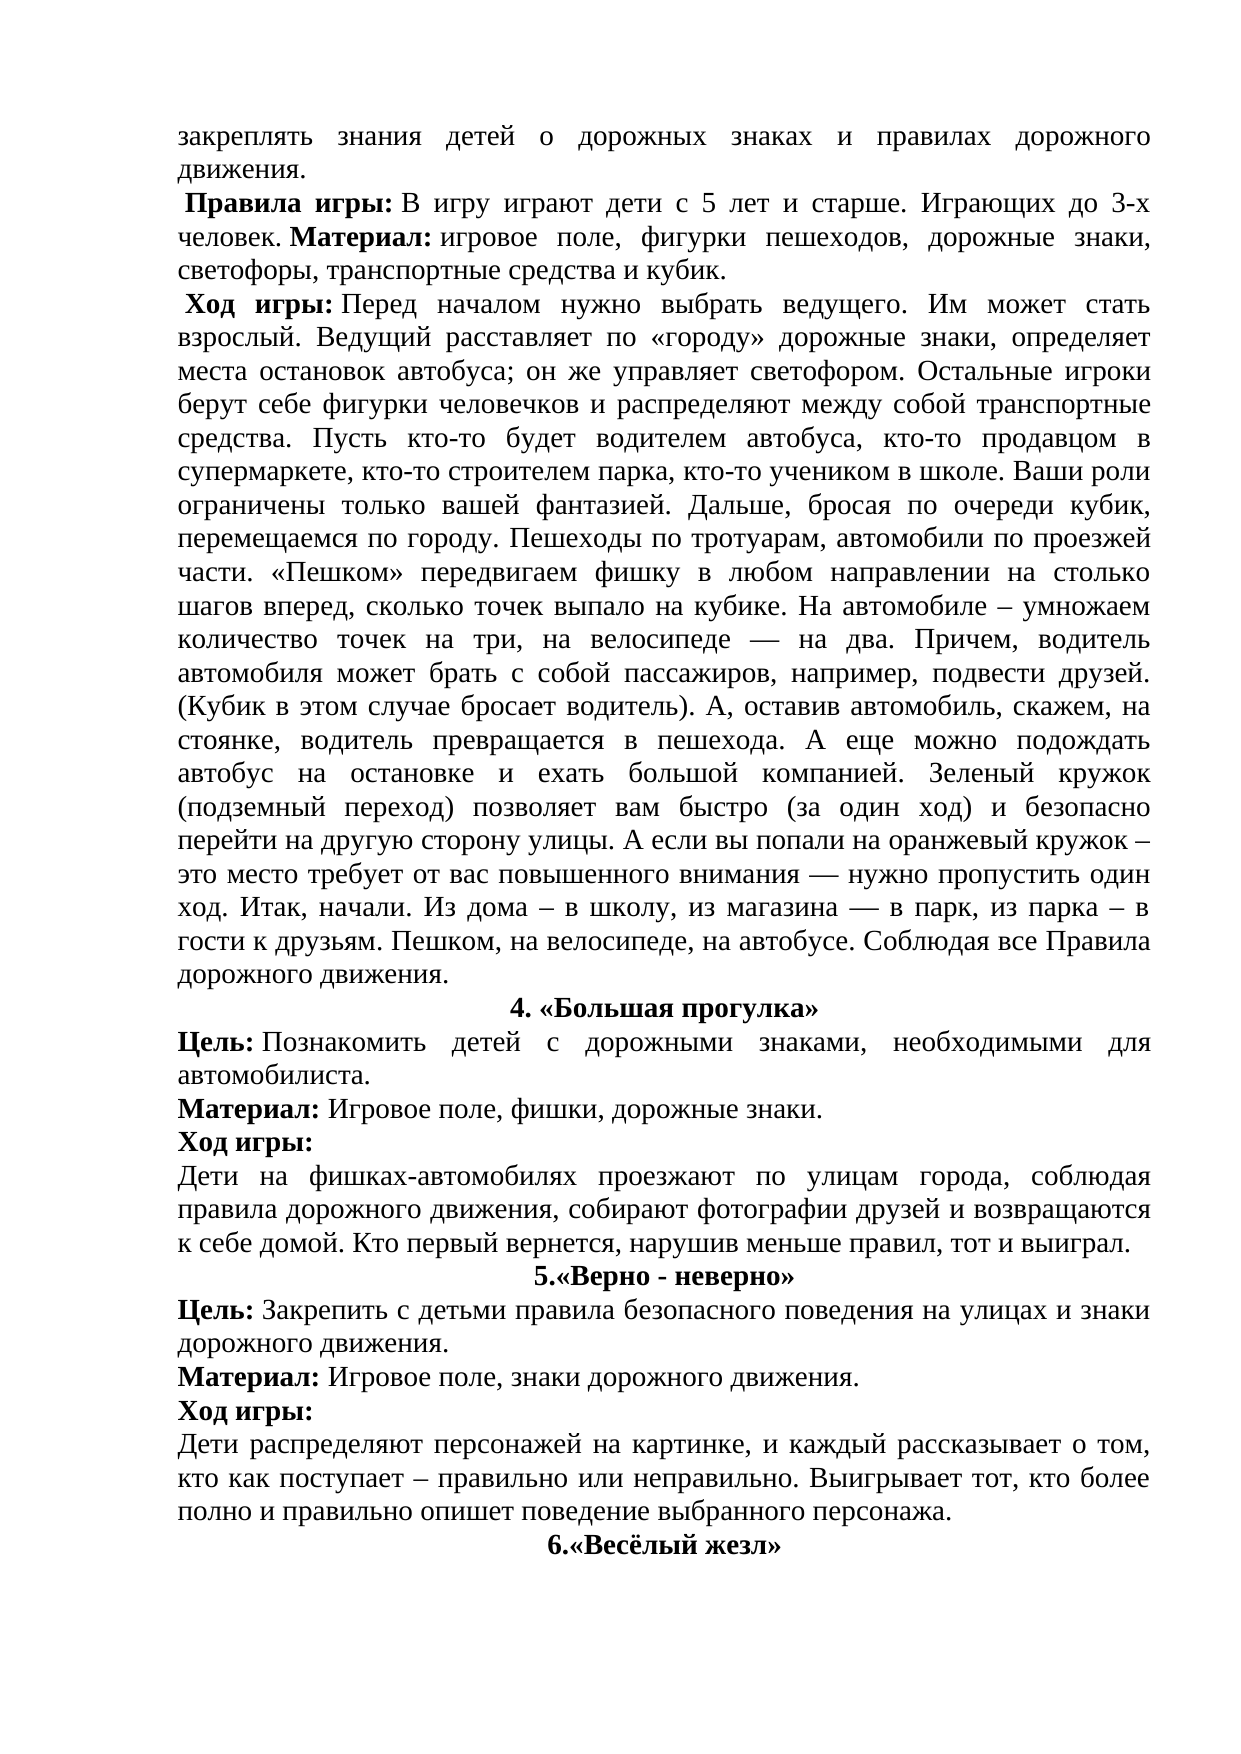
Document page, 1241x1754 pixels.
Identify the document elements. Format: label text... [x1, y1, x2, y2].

text Дети на фишках-автомобилях проезжают по улицам города, соблюдая правила дорожного движения, собирают фотографии друзей и возвращаются к себе домой. Кто первый вернется, нарушив меньше правил, тот и выиграл. [177, 1158, 1152, 1258]
text Правила игры: В игру играют дети с 5 лет и старше. Играющих до 3-х человек. Материал: игровое поле, фигурки пешеходов, дорожные знаки, светофоры, транспортные средства и кубик. [177, 185, 1152, 286]
text 4. «Большая прогулка» [177, 990, 1152, 1024]
text Ход игры: [177, 1393, 1152, 1426]
text Дети распределяют персонажей на картинке, и каждый рассказывает о том, кто как поступает – правильно или неправильно. Выигрывает тот, кто более полно и правильно опишет поведение выбранного персонажа. [177, 1426, 1152, 1527]
text 6.«Весёлый жезл» [177, 1527, 1152, 1560]
text Цель: Познакомить детей с дорожными знаками, необходимыми для автомобилиста. [177, 1024, 1152, 1091]
text Цель: Закрепить с детьми правила безопасного поведения на улицах и знаки дорожного движения. [177, 1292, 1152, 1359]
text Ход игры: Перед началом нужно выбрать ведущего. Им может стать взрослый. Ведущий расставляет по «городу» дорожные знаки, определяет места остановок автобуса; он же управляет светофором. Остальные игроки берут себе фигурки человечков и распределяют между собой транспортные средства. Пусть кто-то будет водителем автобуса, кто-то продавцом в супермаркете, кто-то строителем парка, кто-то учеником в школе. Ваши роли ограничены только вашей фантазией. Дальше, бросая по очереди кубик, перемещаемся по городу. Пешеходы по тротуарам, автомобили по проезжей части. «Пешком» передвигаем фишку в любом направлении на столько шагов вперед, сколько точек выпало на кубике. На автомобиле – умножаем количество точек на три, на велосипеде — на два. Причем, водитель автомобиля может брать с собой пассажиров, например, подвести друзей. (Кубик в этом случае бросает водитель). А, оставив автомобиль, скажем, на стоянке, водитель превращается в пешехода. А еще можно подождать автобус на остановке и ехать большой компанией. Зеленый кружок (подземный переход) позволяет вам быстро (за один ход) и безопасно перейти на другую сторону улицы. А если вы попали на оранжевый кружок – это место требует от вас повышенного внимания — нужно пропустить один ход. Итак, начали. Из дома – в школу, из магазина — в парк, из парка – в гости к друзьям. Пешком, на велосипеде, на автобусе. Соблюдая все Правила дорожного движения. [177, 286, 1152, 990]
text 5.«Верно - неверно» [177, 1258, 1152, 1292]
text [177, 118, 1152, 185]
text Ход игры: [177, 1124, 1152, 1158]
text Материал: Игровое поле, фишки, дорожные знаки. [177, 1091, 1152, 1124]
text Материал: Игровое поле, знаки дорожного движения. [177, 1359, 1152, 1393]
